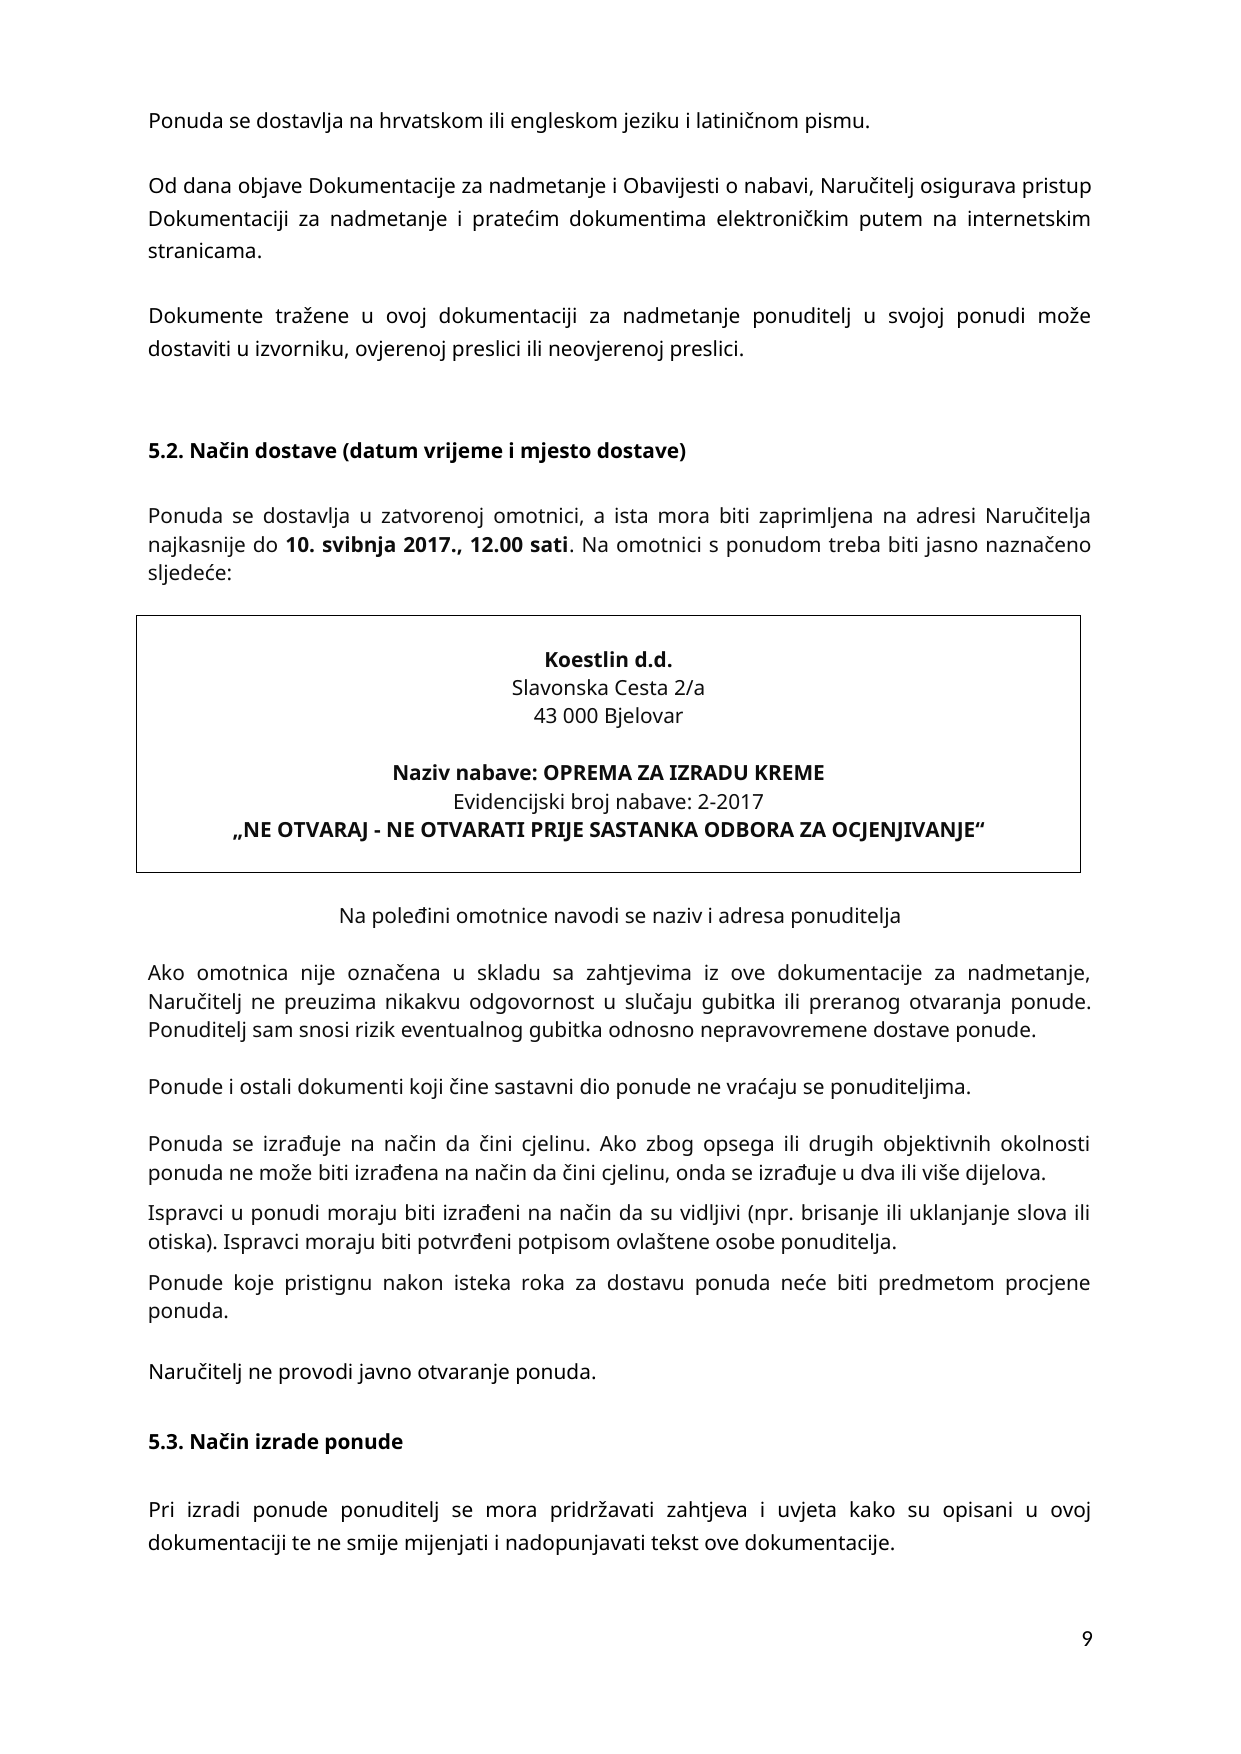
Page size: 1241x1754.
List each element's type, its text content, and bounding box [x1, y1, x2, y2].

text 5.3. Način izrade ponude [148, 1427, 1093, 1455]
text Na poleđini omotnice navodi se naziv i adresa ponuditelja [148, 902, 1093, 930]
subtitle 5.2. Način dostave (datum vrijeme i mjesto dostave) [148, 436, 1093, 465]
text Od dana objave Dokumentacije za nadmetanje i Obavijesti o nabavi, Naručitelj osigurava pristup Dokumentaciji za nadmetanje i pratećim dokumentima elektroničkim putem na internetskim stranicama. [148, 171, 1093, 265]
text Ponuda se dostavlja na hrvatskom ili engleskom jeziku i latiničnom pismu. [148, 106, 1093, 134]
table_header Koestlin d.d. Slavonska Cesta 2/a 43 000 Bjelovar Naziv nabave: OPREMA ZA IZRADU KREME Evidencijski broj nabave: 2-2017 „NE OTVARAJ - NE OTVARATI PRIJE SASTANKA ODBORA ZA OCJENJIVANJE“ [137, 616, 1080, 872]
text Ponuda se izrađuje na način da čini cjelinu. Ako zbog opsega ili drugih objektivnih okolnosti ponuda ne može biti izrađena na način da čini cjelinu, onda se izrađuje u dva ili više dijelova. [148, 1129, 1093, 1186]
text Ispravci u ponudi moraju biti izrađeni na način da su vidljivi (npr. brisanje ili uklanjanje slova ili otiska). Ispravci moraju biti potvrđeni potpisom ovlaštene osobe ponuditelja. [148, 1198, 1093, 1255]
text Ponuda se dostavlja u zatvorenoj omotnici, a ista mora biti zaprimljena na adresi Naručitelja najkasnije do 10. svibnja 2017., 12.00 sati. Na omotnici s ponudom treba biti jasno naznačeno sljedeće: [148, 501, 1093, 587]
text Pri izradi ponude ponuditelj se mora pridržavati zahtjeva i uvjeta kako su opisani u ovoj dokumentaciji te ne smije mijenjati i nadopunjavati tekst ove dokumentacije. [148, 1495, 1093, 1556]
text Dokumente tražene u ovoj dokumentaciji za nadmetanje ponuditelj u svojoj ponudi može dostaviti u izvorniku, ovjerenoj preslici ili neovjerenoj preslici. [148, 302, 1093, 363]
text Ponude i ostali dokumenti koji čine sastavni dio ponude ne vraćaju se ponuditeljima. [148, 1072, 1093, 1101]
text Ako omotnica nije označena u skladu sa zahtjevima iz ove dokumentacije za nadmetanje, Naručitelj ne preuzima nikakvu odgovornost u slučaju gubitka ili preranog otvaranja ponude. Ponuditelj sam snosi rizik eventualnog gubitka odnosno nepravovremene dostave ponude. [148, 958, 1093, 1044]
text Ponude koje pristignu nakon isteka roka za dostavu ponuda neće biti predmetom procjene ponuda. [148, 1268, 1093, 1325]
text Naručitelj ne provodi javno otvaranje ponuda. [148, 1357, 1093, 1386]
